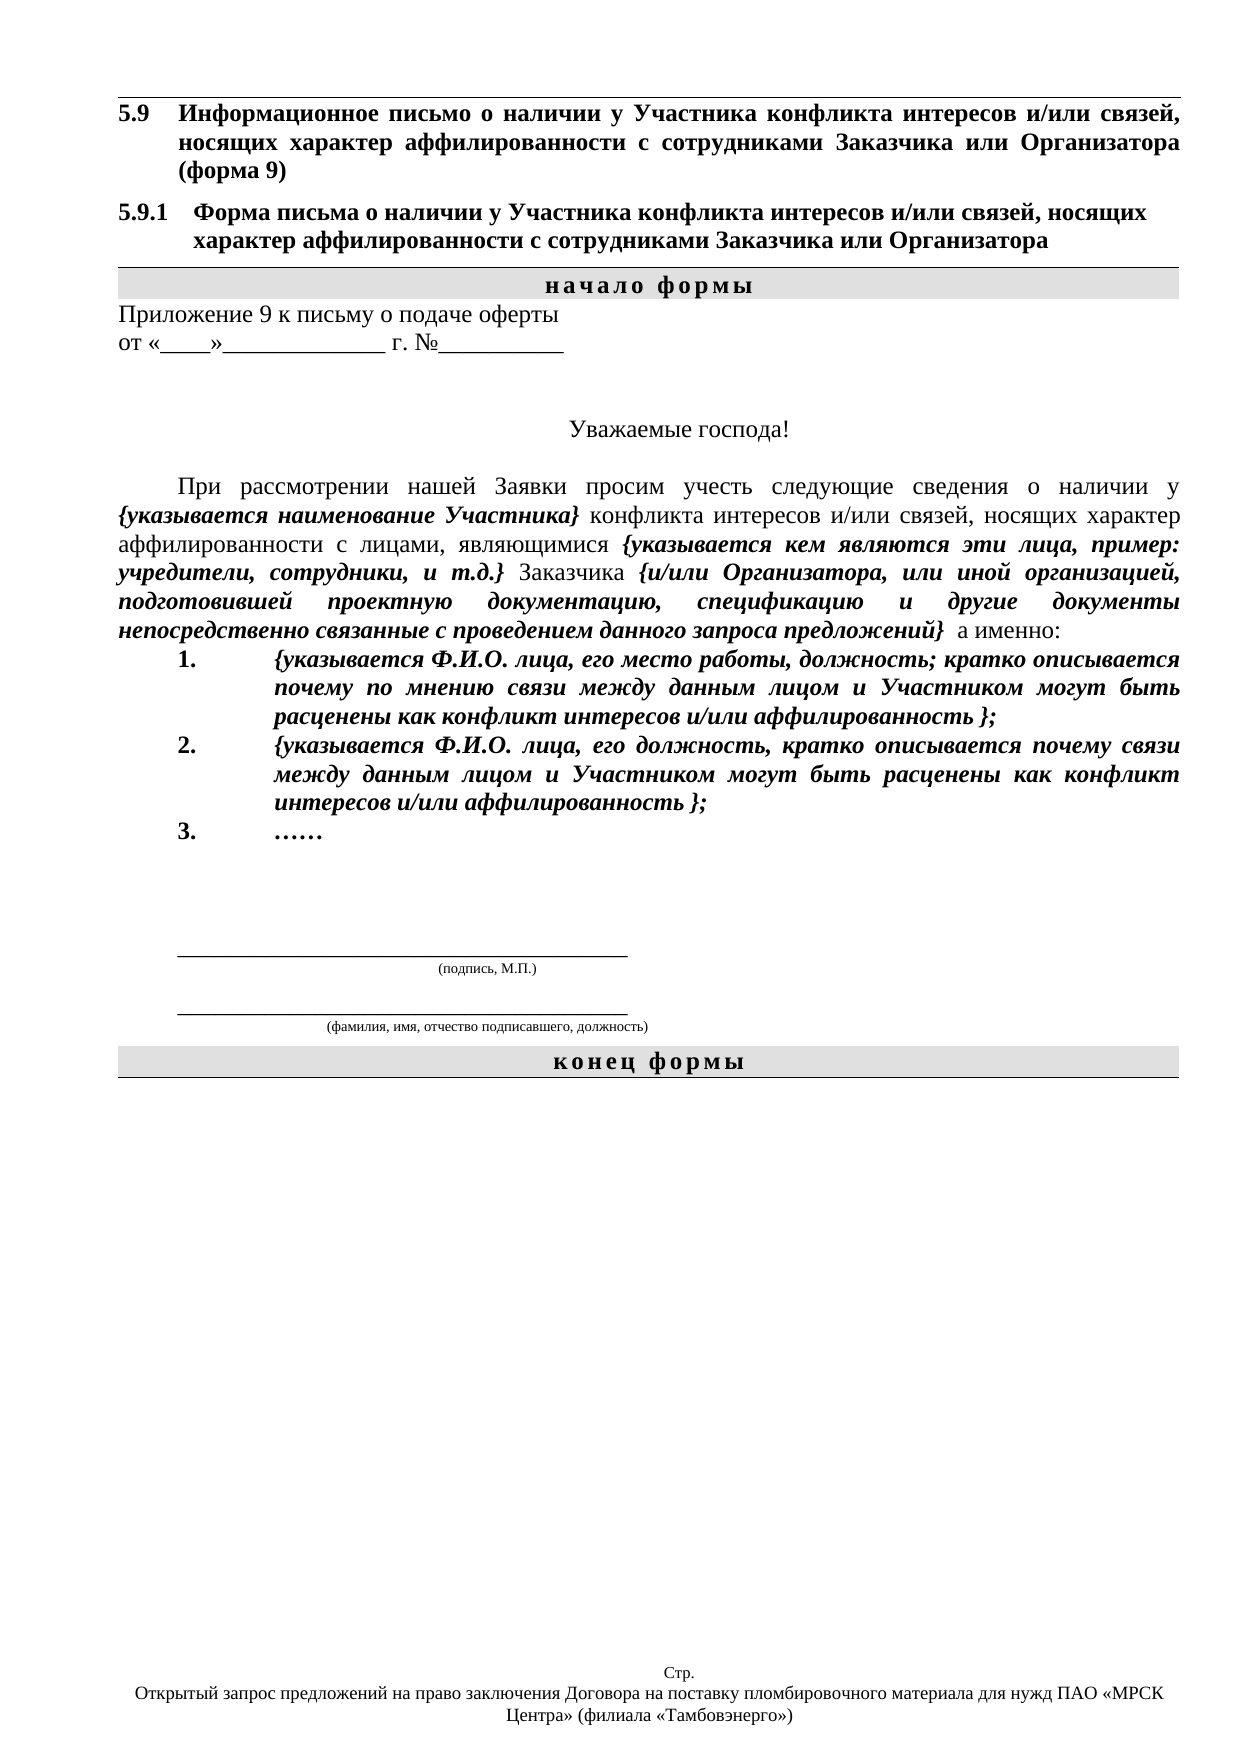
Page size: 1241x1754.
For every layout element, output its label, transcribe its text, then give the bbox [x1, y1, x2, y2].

list {указывается Ф.И.О. лица, его должность, кратко описывается почему связи между данным лицом и Участником могут быть расценены как конфликт интересов и/или аффилированность }; [177, 730, 1181, 816]
text ____________________________________ [118, 989, 1181, 1017]
list …… [177, 816, 1181, 845]
list {указывается Ф.И.О. лица, его место работы, должность; кратко описывается почему по мнению связи между данным лицом и Участником могут быть расценены как конфликт интересов и/или аффилированность }; [177, 644, 1181, 730]
text начало формы [118, 268, 1179, 299]
text (фамилия, имя, отчество подписавшего, должность) [118, 1017, 797, 1046]
subtitle Форма письма о наличии у Участника конфликта интересов и/или связей, носящих характер аффилированности с сотрудниками Заказчика или Организатора [118, 197, 1181, 254]
text (подпись, М.П.) [118, 960, 797, 989]
text При рассмотрении нашей Заявки просим учесть следующие сведения о наличии у {указывается наименование Участника} конфликта интересов и/или связей, носящих характер аффилированности с лицами, являющимися {указывается кем являются эти лица, пример: учредители, сотрудники, и т.д.} Заказчика {и/или Организатора, или иной организацией, подготовившей проектную документацию, спецификацию и другие документы непосредственно связанные с проведением данного запроса предложений} а именно: [118, 471, 1181, 644]
subtitle Информационное письмо о наличии у Участника конфликта интересов и/или связей, носящих характер аффилированности с сотрудниками Заказчика или Организатора (форма 9) [118, 98, 1181, 184]
text ____________________________________ [118, 931, 1181, 960]
text конец формы [118, 1046, 1179, 1077]
text Приложение 9 к письму о подаче оферты от «____»_____________ г. №__________ [118, 299, 1181, 356]
text Уважаемые господа! [118, 414, 1181, 442]
